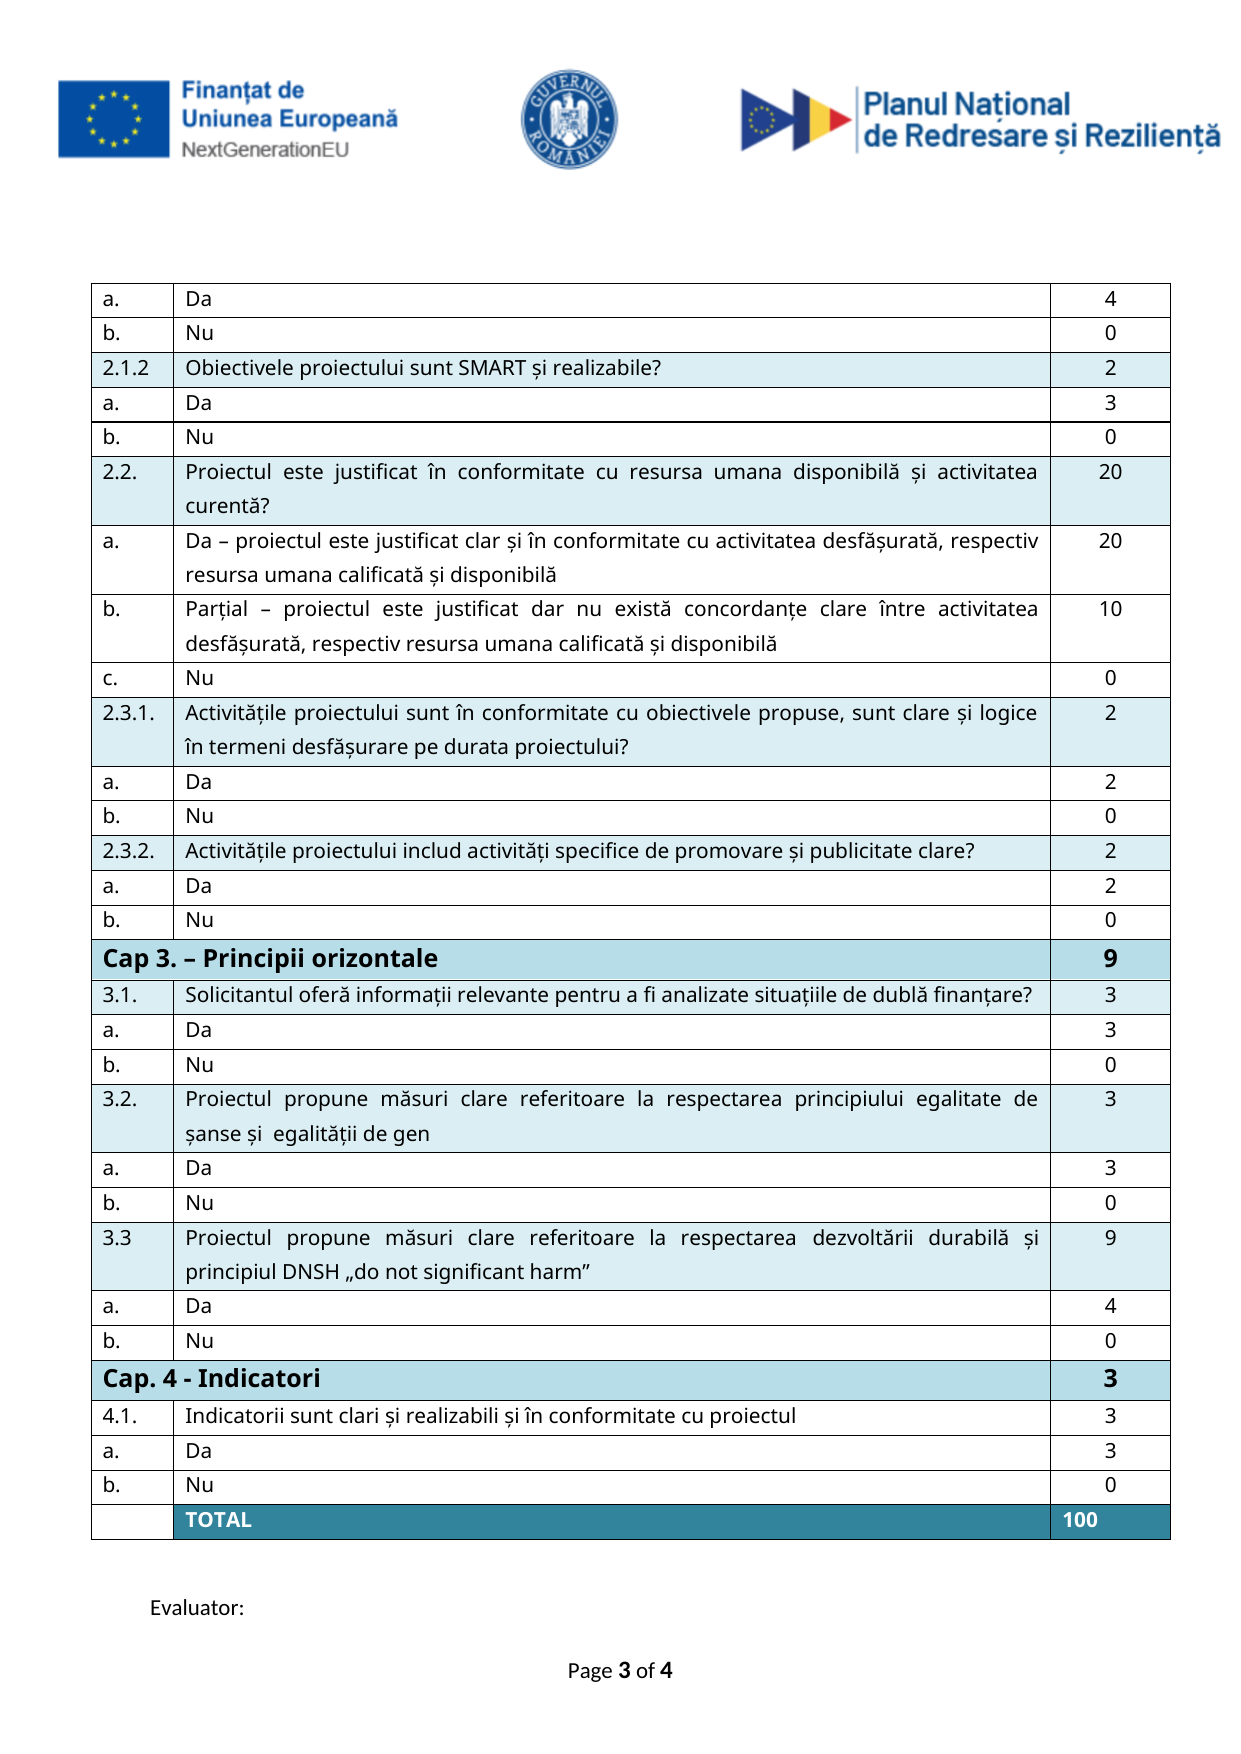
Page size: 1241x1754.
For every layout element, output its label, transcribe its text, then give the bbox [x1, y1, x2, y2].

table_cell 3 [1051, 1085, 1170, 1152]
table_cell 3 [1051, 1436, 1170, 1469]
table_cell Obiectivele proiectului sunt SMART și realizabile? [174, 353, 1050, 387]
table_cell 4 [1051, 1291, 1170, 1325]
table_cell 0 [1051, 318, 1170, 352]
table_cell Parțial – proiectul este justificat dar nu există concordanțe clare între activitatea desfășurată, respectiv resursa umana calificată și disponibilă [174, 595, 1050, 662]
table_cell 0 [1051, 801, 1170, 835]
table_cell 2 [1051, 871, 1170, 904]
table_cell 0 [1051, 423, 1170, 456]
table_cell Da [174, 767, 1050, 800]
table_cell b. [92, 1050, 173, 1083]
table_cell 2 [1051, 698, 1170, 766]
table_cell b. [92, 423, 173, 456]
table_cell 20 [1051, 526, 1170, 593]
table_cell 2 [1051, 353, 1170, 387]
table_cell Nu [174, 1188, 1050, 1222]
table_cell 2.3.2. [92, 836, 173, 870]
table_cell 0 [1051, 1188, 1170, 1222]
table_cell Nu [174, 423, 1050, 456]
table_cell 100 [1051, 1505, 1170, 1539]
table_cell a. [92, 1015, 173, 1049]
table_cell 4 [1051, 284, 1170, 317]
table_cell a. [92, 388, 173, 421]
table_cell 0 [1051, 1050, 1170, 1083]
table_cell a. [92, 871, 173, 904]
table_cell Cap. 4 - Indicatori [92, 1361, 1050, 1400]
table_cell 3 [1051, 1401, 1170, 1435]
table_cell Da [174, 1436, 1050, 1469]
table_cell Da [174, 1153, 1050, 1187]
table_cell Indicatorii sunt clari și realizabili și în conformitate cu proiectul [174, 1401, 1050, 1435]
table_cell Da [174, 1291, 1050, 1325]
table_cell b. [92, 318, 173, 352]
table_cell c. [92, 663, 173, 697]
table_cell 9 [1051, 1223, 1170, 1290]
table_cell a. [92, 1291, 173, 1325]
table_cell 2.3.1. [92, 698, 173, 766]
table_cell 2.2. [92, 457, 173, 525]
table_cell [92, 1505, 173, 1539]
table_cell 2 [1051, 836, 1170, 870]
table_cell 3.1. [92, 981, 173, 1014]
table_cell 3 [1051, 388, 1170, 421]
table_cell Nu [174, 318, 1050, 352]
table_cell Proiectul propune măsuri clare referitoare la respectarea dezvoltării durabilă și principiul DNSH „do not significant harm” [174, 1223, 1050, 1290]
table_cell 0 [1051, 1471, 1170, 1504]
table_cell Da [174, 388, 1050, 421]
table_cell a. [92, 284, 173, 317]
table_cell TOTAL [174, 1505, 1050, 1539]
table_cell b. [92, 1326, 173, 1360]
table_cell 3 [1051, 1361, 1170, 1400]
table_cell Nu [174, 801, 1050, 835]
table_cell 3 [1051, 1153, 1170, 1187]
table_cell Activitățile proiectului sunt în conformitate cu obiectivele propuse, sunt clare și logice în termeni desfășurare pe durata proiectului? [174, 698, 1050, 766]
table_cell Da – proiectul este justificat clar și în conformitate cu activitatea desfășurată, respectiv resursa umana calificată și disponibilă [174, 526, 1050, 593]
table_cell b. [92, 801, 173, 835]
text Evaluator: [150, 1593, 1090, 1621]
table_cell Proiectul este justificat în conformitate cu resursa umana disponibilă și activitatea curentă? [174, 457, 1050, 525]
table_cell 3.2. [92, 1085, 173, 1152]
table_cell 4.1. [92, 1401, 173, 1435]
table_cell b. [92, 1471, 173, 1504]
table_cell b. [92, 906, 173, 939]
table_cell a. [92, 1436, 173, 1469]
table_cell Cap 3. – Principii orizontale [92, 940, 1050, 979]
table_cell 9 [1051, 940, 1170, 979]
table_cell 3 [1051, 1015, 1170, 1049]
table_cell 2 [1051, 767, 1170, 800]
table_cell Nu [174, 1326, 1050, 1360]
table_cell Activitățile proiectului includ activități specifice de promovare și publicitate clare? [174, 836, 1050, 870]
table_cell Nu [174, 906, 1050, 939]
table_cell 10 [1051, 595, 1170, 662]
table_cell Proiectul propune măsuri clare referitoare la respectarea principiului egalitate de șanse și egalității de gen [174, 1085, 1050, 1152]
table_cell 3 [1051, 981, 1170, 1014]
table_cell 0 [1051, 1326, 1170, 1360]
table_cell 3.3 [92, 1223, 173, 1290]
table_cell Nu [174, 1471, 1050, 1504]
table_cell a. [92, 1153, 173, 1187]
table_cell a. [92, 767, 173, 800]
table_cell Da [174, 284, 1050, 317]
table_cell 20 [1051, 457, 1170, 525]
table_cell Nu [174, 663, 1050, 697]
table_cell Nu [174, 1050, 1050, 1083]
table_cell 0 [1051, 906, 1170, 939]
table_cell b. [92, 595, 173, 662]
table_cell b. [92, 1188, 173, 1222]
table_cell 2.1.2 [92, 353, 173, 387]
table_cell a. [92, 526, 173, 593]
picture [0, 48, 1228, 193]
table_cell Da [174, 1015, 1050, 1049]
table_cell 0 [1051, 663, 1170, 697]
table_cell Da [174, 871, 1050, 904]
table_cell Solicitantul oferă informații relevante pentru a fi analizate situațiile de dublă finanțare? [174, 981, 1050, 1014]
